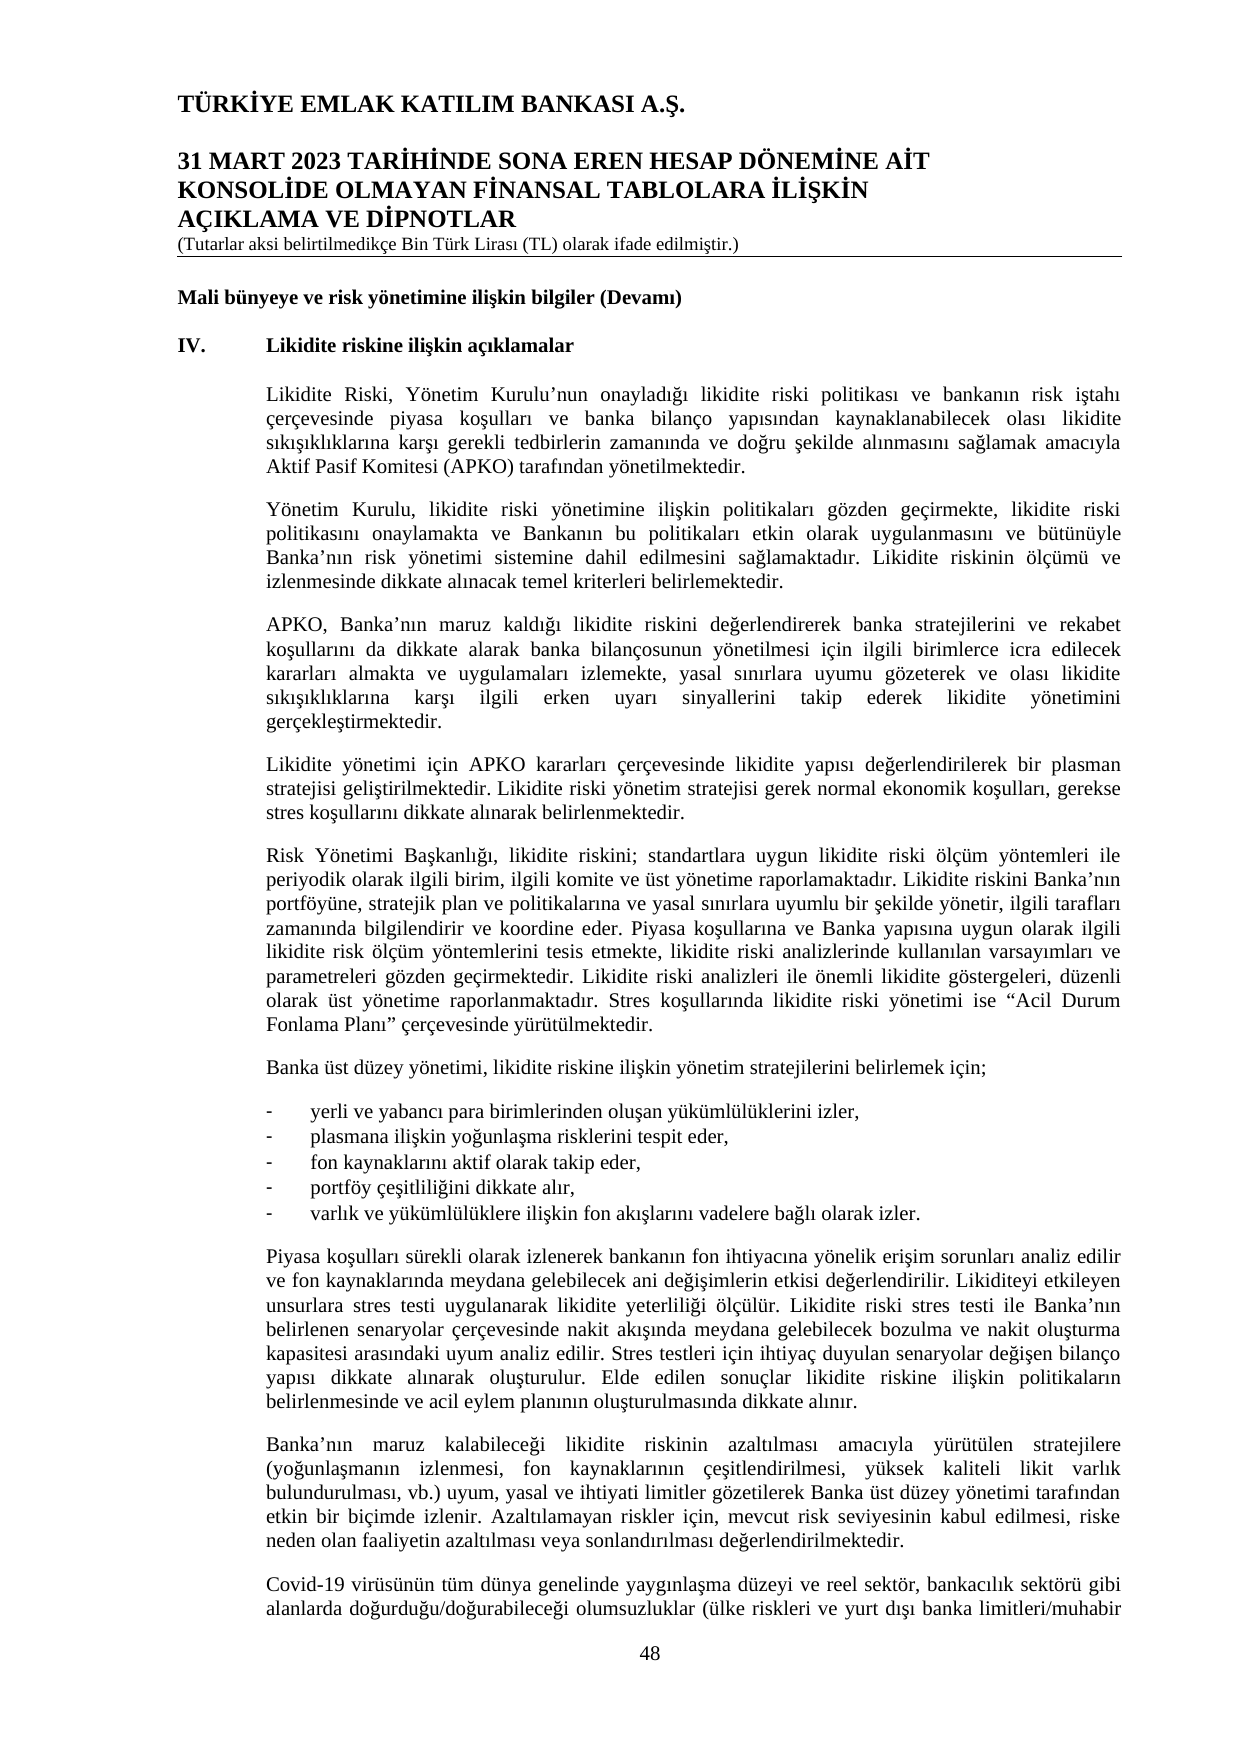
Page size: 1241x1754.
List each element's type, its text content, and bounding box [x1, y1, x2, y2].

list plasmana ilişkin yoğunlaşma risklerini tespit eder, [266, 1123, 1122, 1149]
text APKO, Banka’nın maruz kaldığı likidite riskini değerlendirerek banka stratejilerini ve rekabet koşullarını da dikkate alarak banka bilançosunun yönetilmesi için ilgili birimlerce icra edilecek kararları almakta ve uygulamaları izlemekte, yasal sınırlara uyumu gözeterek ve olası likidite sıkışıklıklarına karşı ilgili erken uyarı sinyallerini takip ederek likidite yönetimini gerçekleştirmektedir. [266, 612, 1122, 733]
text Piyasa koşulları sürekli olarak izlenerek bankanın fon ihtiyacına yönelik erişim sorunları analiz edilir ve fon kaynaklarında meydana gelebilecek ani değişimlerin etkisi değerlendirilir. Likiditeyi etkileyen unsurlara stres testi uygulanarak likidite yeterliliği ölçülür. Likidite riski stres testi ile Banka’nın belirlenen senaryolar çerçevesinde nakit akışında meydana gelebilecek bozulma ve nakit oluşturma kapasitesi arasındaki uyum analiz edilir. Stres testleri için ihtiyaç duyulan senaryolar değişen bilanço yapısı dikkate alınarak oluşturulur. Elde edilen sonuçlar likidite riskine ilişkin politikaların belirlenmesinde ve acil eylem planının oluşturulmasında dikkate alınır. [266, 1244, 1122, 1413]
text Risk Yönetimi Başkanlığı, likidite riskini; standartlara uygun likidite riski ölçüm yöntemleri ile periyodik olarak ilgili birim, ilgili komite ve üst yönetime raporlamaktadır. Likidite riskini Banka’nın portföyüne, stratejik plan ve politikalarına ve yasal sınırlara uyumlu bir şekilde yönetir, ilgili tarafları zamanında bilgilendirir ve koordine eder. Piyasa koşullarına ve Banka yapısına uygun olarak ilgili likidite risk ölçüm yöntemlerini tesis etmekte, likidite riski analizlerinde kullanılan varsayımları ve parametreleri gözden geçirmektedir. Likidite riski analizleri ile önemli likidite göstergeleri, düzenli olarak üst yönetime raporlanmaktadır. Stres koşullarında likidite riski yönetimi ise “Acil Durum Fonlama Planı” çerçevesinde yürütülmektedir. [266, 843, 1122, 1036]
list varlık ve yükümlülüklere ilişkin fon akışlarını vadelere bağlı olarak izler. [266, 1200, 1122, 1225]
list Likidite riskine ilişkin açıklamalar [177, 333, 1122, 357]
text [266, 1571, 1122, 1619]
text Likidite yönetimi için APKO kararları çerçevesinde likidite yapısı değerlendirilerek bir plasman stratejisi geliştirilmektedir. Likidite riski yönetim stratejisi gerek normal ekonomik koşulları, gerekse stres koşullarını dikkate alınarak belirlenmektedir. [266, 752, 1122, 824]
list yerli ve yabancı para birimlerinden oluşan yükümlülüklerini izler, [266, 1098, 1122, 1123]
text Likidite Riski, Yönetim Kurulu’nun onayladığı likidite riski politikası ve bankanın risk iştahı çerçevesinde piyasa koşulları ve banka bilanço yapısından kaynaklanabilecek olası likidite sıkışıklıklarına karşı gerekli tedbirlerin zamanında ve doğru şekilde alınmasını sağlamak amacıyla Aktif Pasif Komitesi (APKO) tarafından yönetilmektedir. [266, 382, 1122, 478]
list portföy çeşitliliğini dikkate alır, [266, 1174, 1122, 1200]
list fon kaynaklarını aktif olarak takip eder, [266, 1149, 1122, 1174]
text Banka’nın maruz kalabileceği likidite riskinin azaltılması amacıyla yürütülen stratejilere (yoğunlaşmanın izlenmesi, fon kaynaklarının çeşitlendirilmesi, yüksek kaliteli likit varlık bulundurulması, vb.) uyum, yasal ve ihtiyati limitler gözetilerek Banka üst düzey yönetimi tarafından etkin bir biçimde izlenir. Azaltılamayan riskler için, mevcut risk seviyesinin kabul edilmesi, riske neden olan faaliyetin azaltılması veya sonlandırılması değerlendirilmektedir. [266, 1432, 1122, 1552]
text Banka üst düzey yönetimi, likidite riskine ilişkin yönetim stratejilerini belirlemek için; [266, 1055, 1122, 1079]
text Mali bünyeye ve risk yönetimine ilişkin bilgiler (Devamı) [177, 286, 1122, 309]
text Yönetim Kurulu, likidite riski yönetimine ilişkin politikaları gözden geçirmekte, likidite riski politikasını onaylamakta ve Bankanın bu politikaları etkin olarak uygulanmasını ve bütünüyle Banka’nın risk yönetimi sistemine dahil edilmesini sağlamaktadır. Likidite riskinin ölçümü ve izlenmesinde dikkate alınacak temel kriterleri belirlemektedir. [266, 497, 1122, 593]
